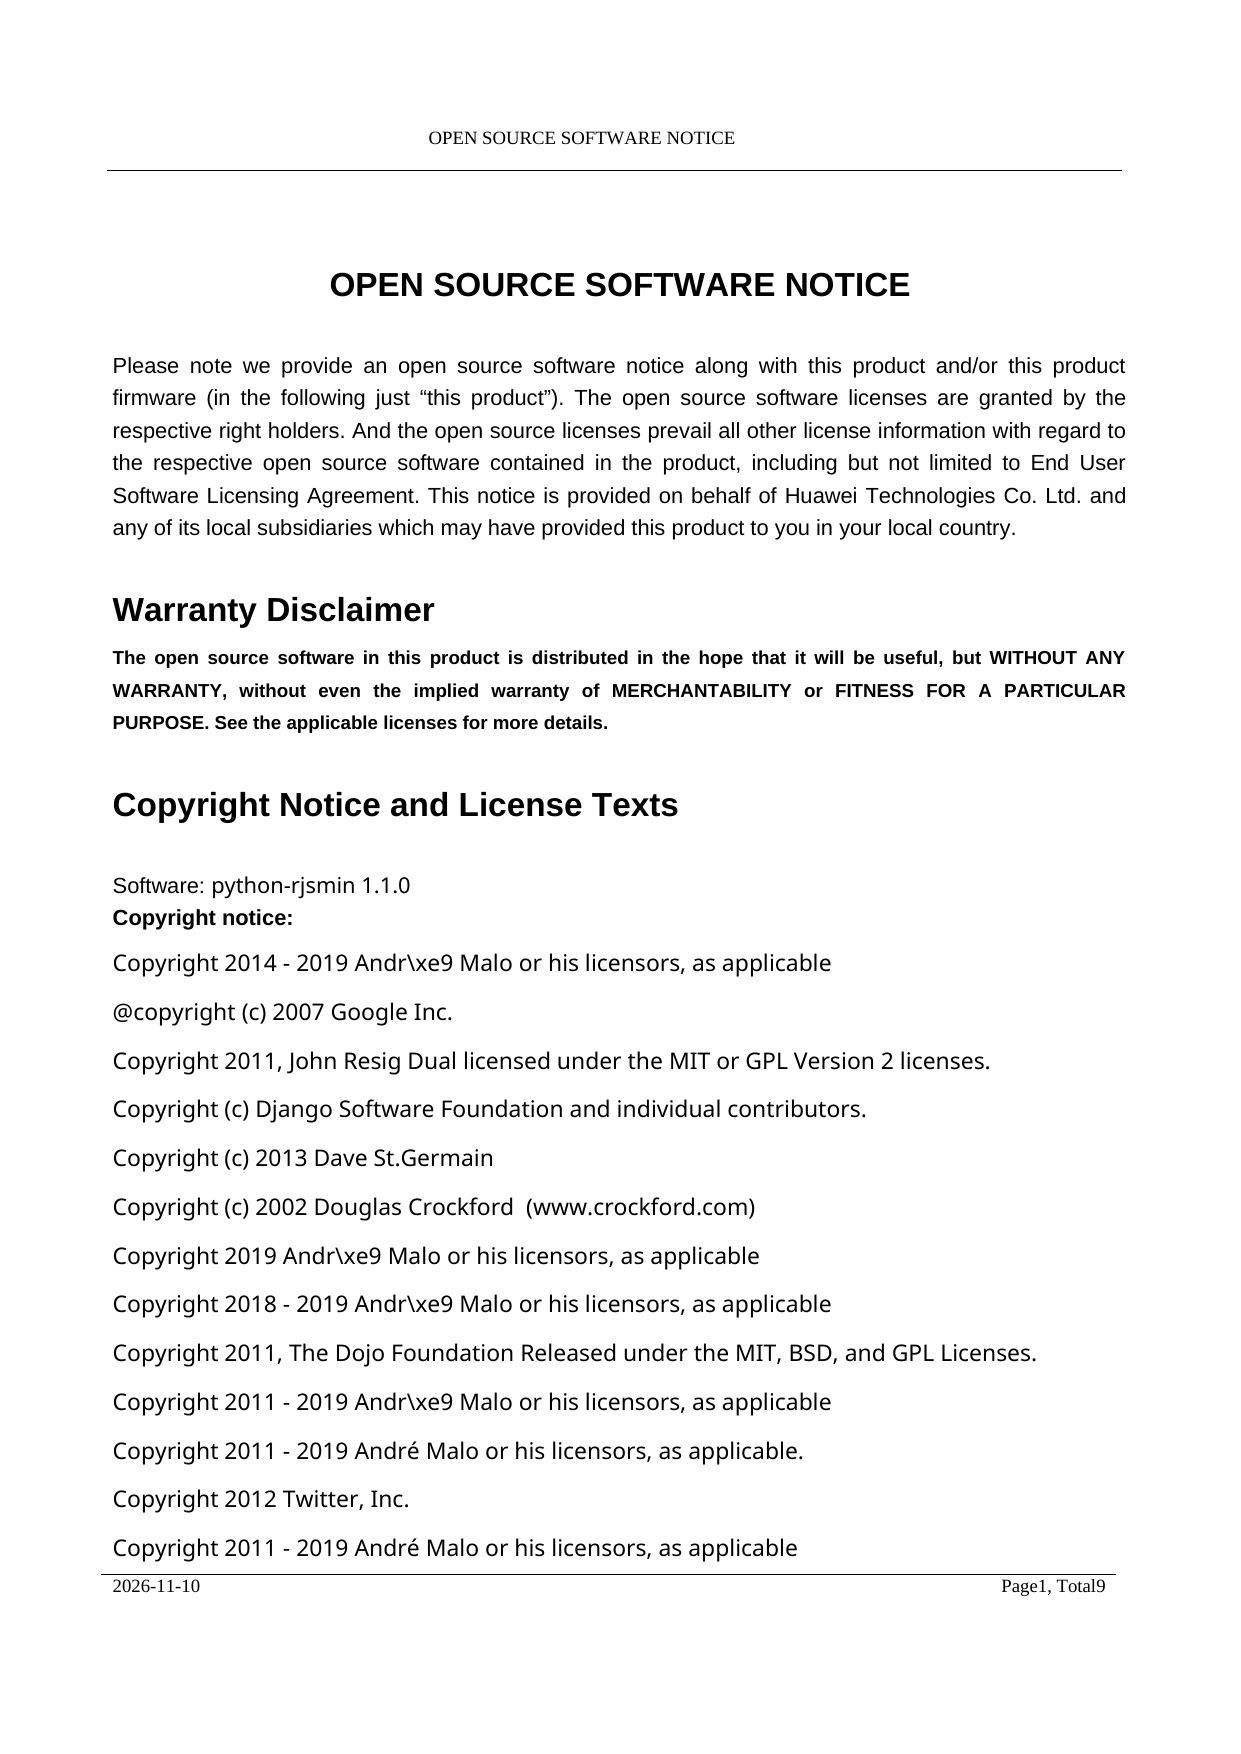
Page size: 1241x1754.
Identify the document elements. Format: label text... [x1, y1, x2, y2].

text Copyright Notice and License Texts [112, 771, 1128, 836]
text Warranty Disclaimer [112, 576, 1128, 641]
text OPEN SOURCE SOFTWARE NOTICE [112, 251, 1128, 316]
text Software: python-rjsmin 1.1.0 [112, 869, 1128, 901]
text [112, 947, 1128, 1564]
text The open source software in this product is distributed in the hope that it will be useful, but WITHOUT ANY WARRANTY, without even the implied warranty of MERCHANTABILITY or FITNESS FOR A PARTICULAR PURPOSE. See the applicable licenses for more details. [112, 641, 1128, 739]
text Please note we provide an open source software notice along with this product and/or this product firmware (in the following just “this product”). The open source software licenses are granted by the respective right holders. And the open source licenses prevail all other license information with regard to the respective open source software contained in the product, including but not limited to End User Software Licensing Agreement. This notice is provided on behalf of Huawei Technologies Co. Ltd. and any of its local subsidiaries which may have provided this product to you in your local country. [112, 349, 1128, 544]
text Copyright notice: [112, 901, 1128, 934]
